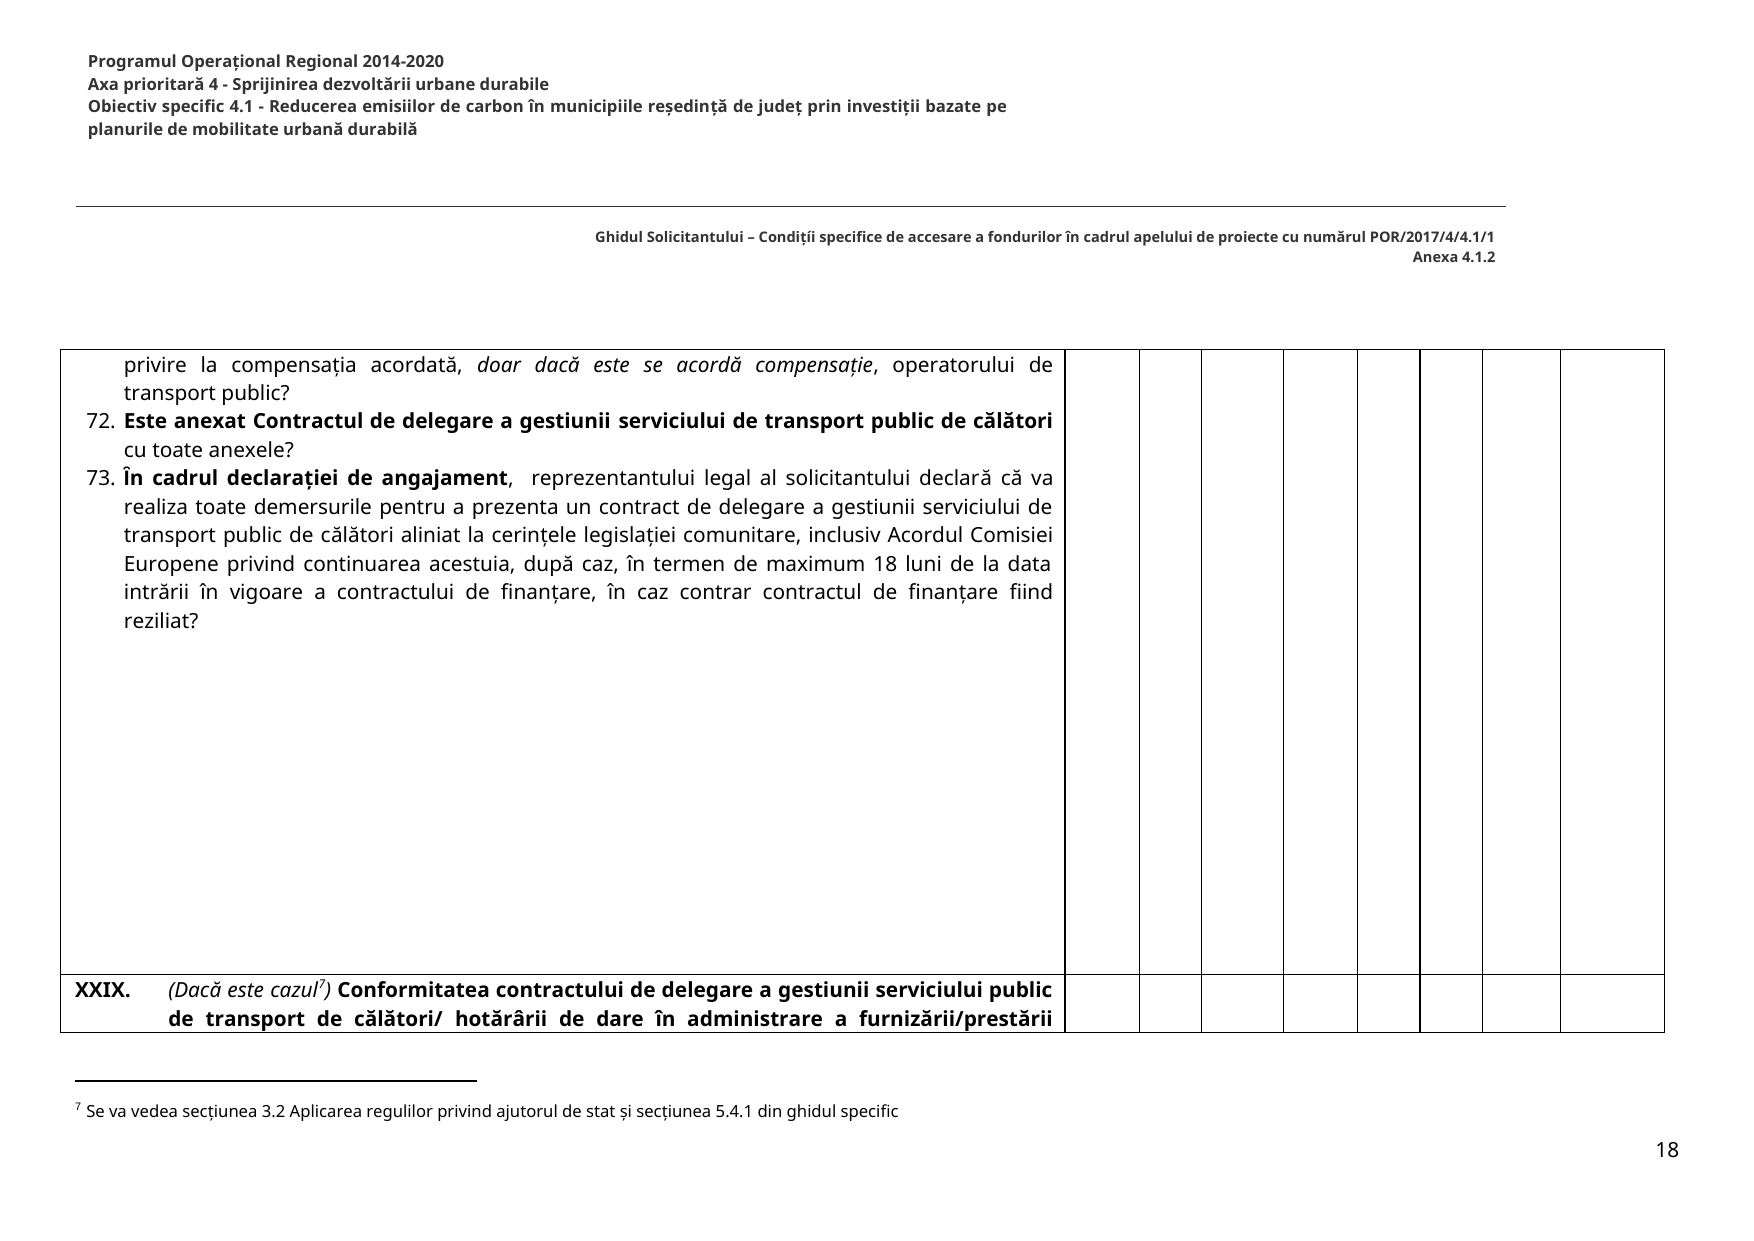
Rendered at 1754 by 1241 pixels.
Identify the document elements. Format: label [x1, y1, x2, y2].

table_cell [1561, 350, 1664, 974]
table_cell [1421, 350, 1482, 974]
table_cell [1483, 350, 1560, 974]
table_cell [61, 350, 1064, 974]
table_cell [1202, 975, 1283, 1032]
table_cell [61, 975, 1064, 1032]
table_cell [1140, 350, 1201, 974]
table_cell [1358, 350, 1419, 974]
table_cell [1358, 975, 1419, 1032]
table_cell [1483, 975, 1560, 1032]
table_cell [1561, 975, 1664, 1032]
table_cell [1140, 975, 1201, 1032]
table_cell [1284, 350, 1357, 974]
table_cell [1066, 350, 1139, 974]
table_cell [1202, 350, 1283, 974]
table_cell [1421, 975, 1482, 1032]
table_cell [1284, 975, 1357, 1032]
table_cell [1066, 975, 1139, 1032]
